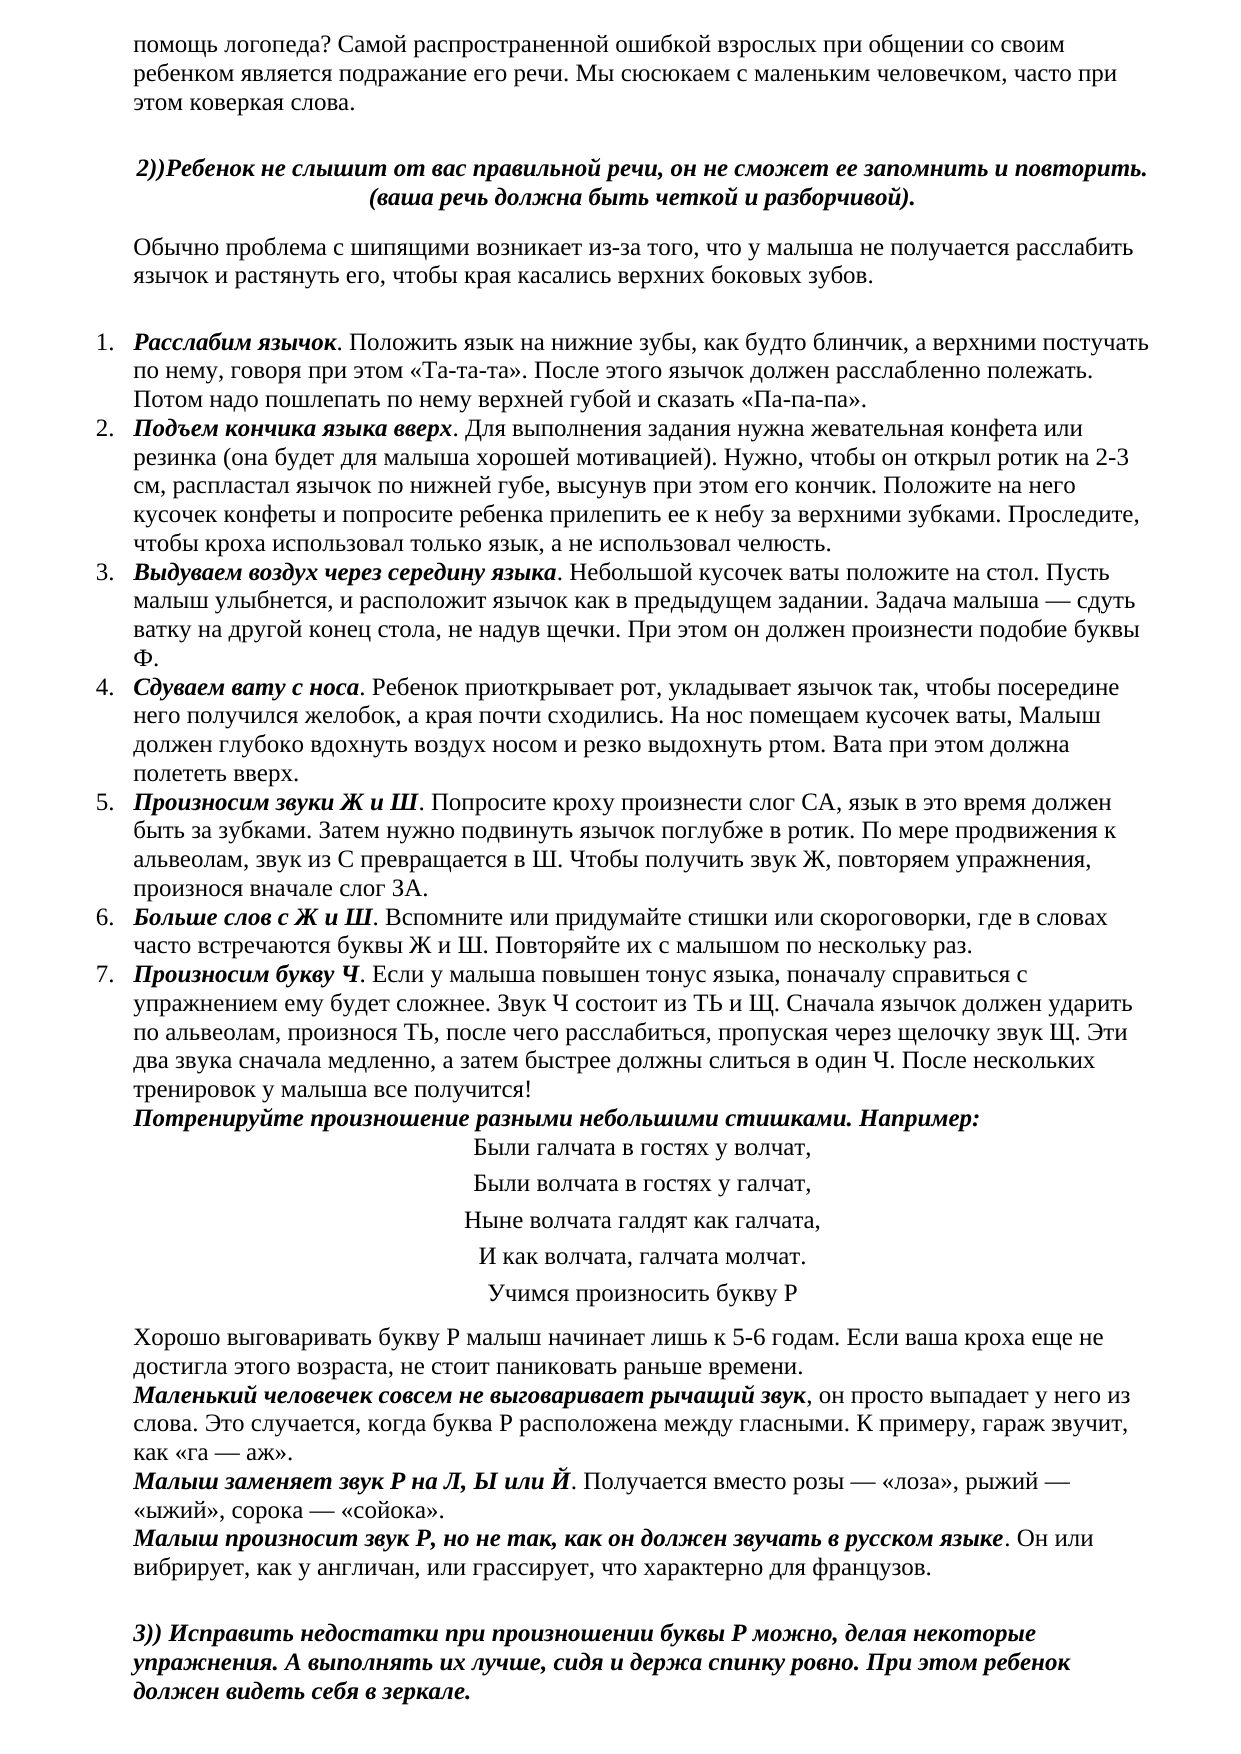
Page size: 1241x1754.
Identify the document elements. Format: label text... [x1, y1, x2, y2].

list Произносим звуки Ж и Ш. Попросите кроху произнести слог СА, язык в это время должен быть за зубками. Затем нужно подвинуть язычок поглубже в ротик. По мере продвижения к альвеолам, звук из С превращается в Ш. Чтобы получить звук Ж, повторяем упражнения, произнося вначале слог ЗА. [96, 787, 1152, 902]
text И как волчата, галчата молчат. [133, 1241, 1152, 1270]
text Хорошо выговаривать букву Р малыш начинает лишь к 5-6 годам. Если ваша кроха еще не достигла этого возраста, не стоит паниковать раньше времени. Маленький человечек совсем не выговаривает рычащий звук, он просто выпадает у него из слова. Это случается, когда буква Р расположена между гласными. К примеру, гараж звучит, как «га — аж». Малыш заменяет звук Р на Л, Ы или Й. Получается вместо розы — «лоза», рыжий — «ыжий», сорока — «сойока». Малыш произносит звук Р, но не так, как он должен звучать в русском языке. Он или вибрирует, как у англичан, или грассирует, что характерно для французов. [133, 1322, 1152, 1581]
text 3)) Исправить недостатки при произношении буквы Р можно, делая некоторые упражнения. А выполнять их лучше, сидя и держа спинку ровно. При этом ребенок должен видеть себя в зеркале. [133, 1618, 1152, 1705]
text Потренируйте произношение разными небольшими стишками. Например: [133, 1103, 1152, 1132]
list Выдуваем воздух через середину языка. Небольшой кусочек ваты положите на стол. Пусть малыш улыбнется, и расположит язычок как в предыдущем задании. Задача малыша — сдуть ватку на другой конец стола, не надув щечки. При этом он должен произнести подобие буквы Ф. [96, 557, 1152, 672]
list Произносим букву Ч. Если у малыша повышен тонус языка, поначалу справиться с упражнением ему будет сложнее. Звук Ч состоит из ТЬ и Щ. Сначала язычок должен ударить по альвеолам, произнося ТЬ, после чего расслабиться, пропуская через щелочку звук Щ. Эти два звука сначала медленно, а затем быстрее должны слиться в один Ч. После нескольких тренировок у малыша все получится! [96, 959, 1152, 1103]
text Учимся произносить букву Р [133, 1278, 1152, 1307]
text Были галчата в гостях у волчат, [133, 1132, 1152, 1160]
list Расслабим язычок. Положить язык на нижние зубы, как будто блинчик, а верхними постучать по нему, говоря при этом «Та-та-та». После этого язычок должен расслабленно полежать. Потом надо пошлепать по нему верхней губой и сказать «Па-па-па». [96, 327, 1152, 413]
list Подъем кончика языка вверх. Для выполнения задания нужна жевательная конфета или резинка (она будет для малыша хорошей мотивацией). Нужно, чтобы он открыл ротик на 2-3 см, распластал язычок по нижней губе, высунув при этом его кончик. Положите на него кусочек конфеты и попросите ребенка прилепить ее к небу за верхними зубками. Проследите, чтобы кроха использовал только язык, а не использовал челюсть. [96, 413, 1152, 557]
list Больше слов с Ж и Ш. Вспомните или придумайте стишки или скороговорки, где в словах часто встречаются буквы Ж и Ш. Повторяйте их с малышом по нескольку раз. [96, 902, 1152, 959]
text Были волчата в гостях у галчат, [133, 1168, 1152, 1197]
text Ныне волчата галдят как галчата, [133, 1205, 1152, 1233]
list Сдуваем вату с носа. Ребенок приоткрывает рот, укладывает язычок так, чтобы посередине него получился желобок, а края почти сходились. На нос помещаем кусочек ваты, Малыш должен глубоко вдохнуть воздух носом и резко выдохнуть ртом. Вата при этом должна полететь вверх. [96, 672, 1152, 787]
text 2))Ребенок не слышит от вас правильной речи, он не сможет ее запомнить и повторить. (ваша речь должна быть четкой и разборчивой). [133, 153, 1152, 211]
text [133, 29, 1152, 116]
text Обычно проблема с шипящими возникает из-за того, что у малыша не получается расслабить язычок и растянуть его, чтобы края касались верхних боковых зубов. [133, 232, 1152, 289]
